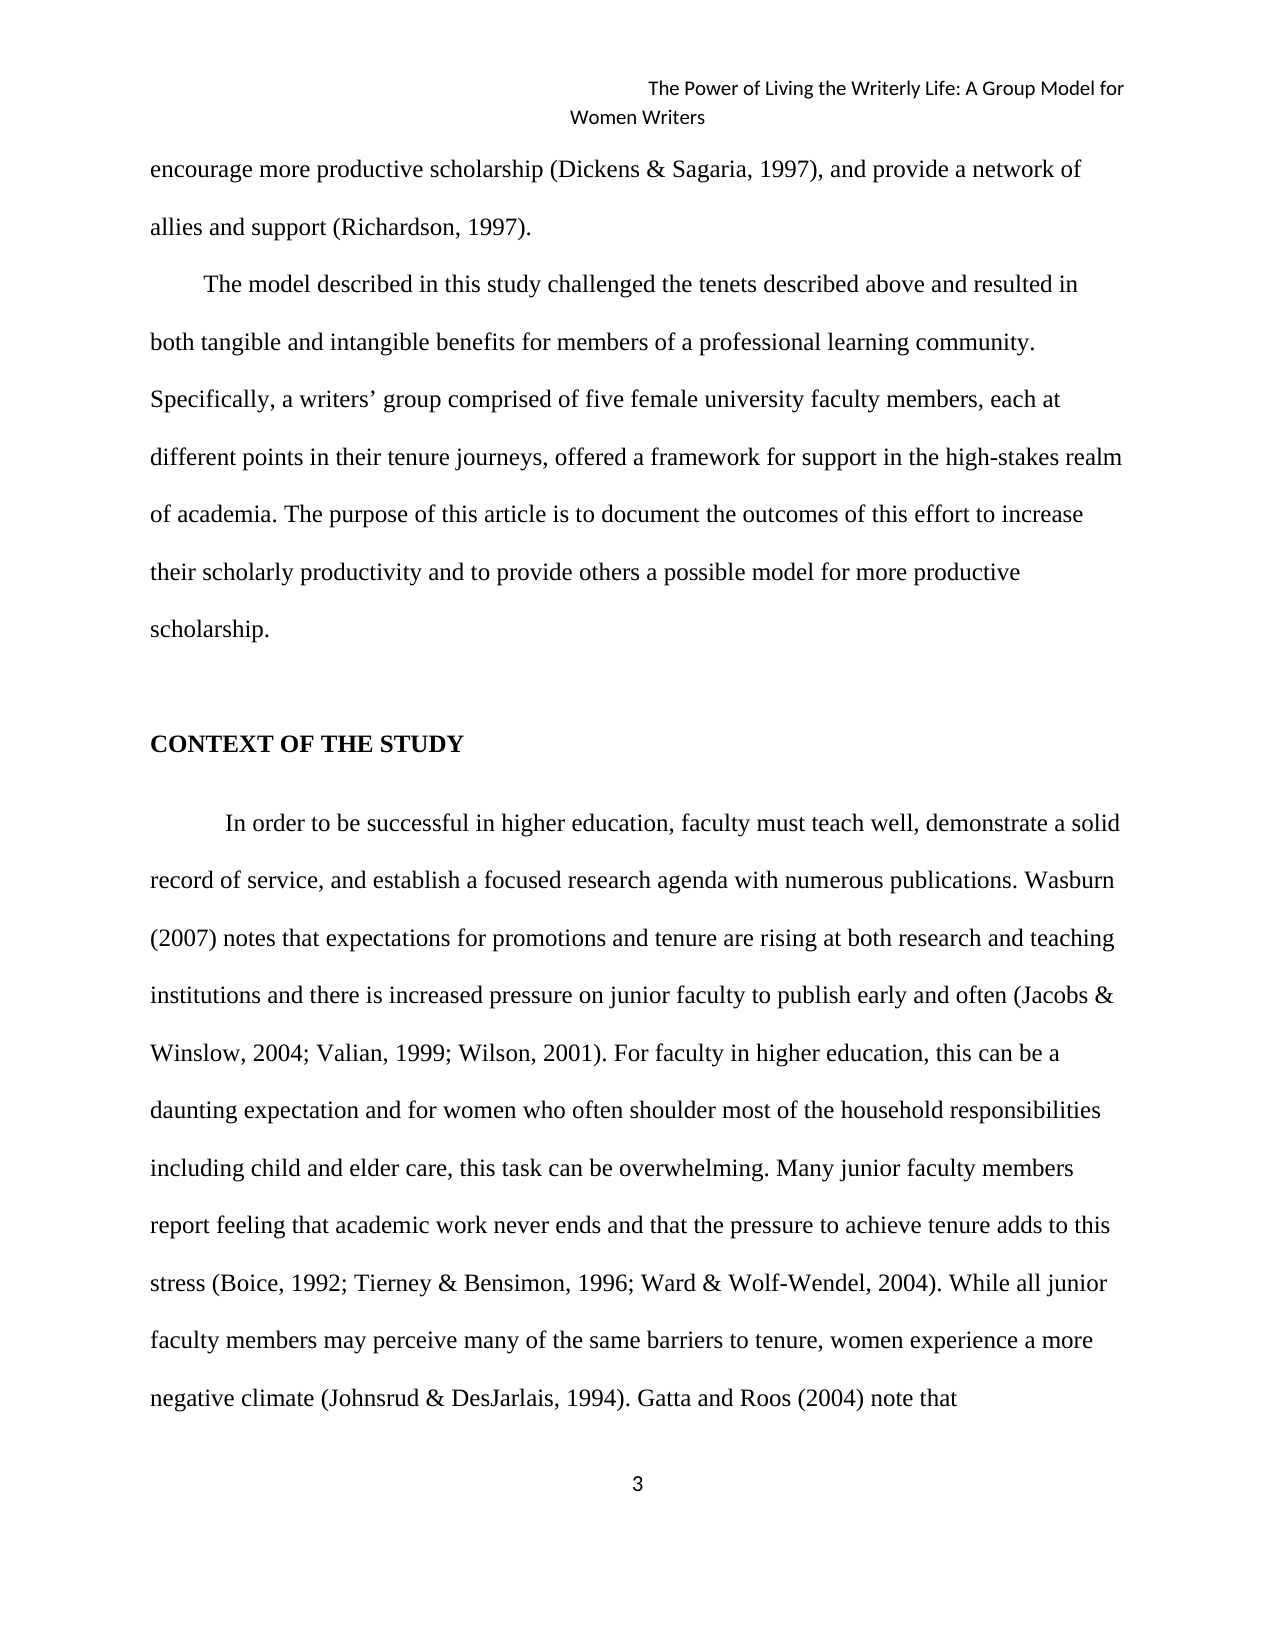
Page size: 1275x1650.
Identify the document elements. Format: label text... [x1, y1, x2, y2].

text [150, 154, 1125, 241]
text In order to be successful in higher education, faculty must teach well, demonstrate a solid record of service, and establish a focused research agenda with numerous publications. Wasburn (2007) notes that expectations for promotions and tenure are rising at both research and teaching institutions and there is increased pressure on junior faculty to publish early and often (Jacobs & Winslow, 2004; Valian, 1999; Wilson, 2001). For faculty in higher education, this can be a daunting expectation and for women who often shoulder most of the household responsibilities including child and elder care, this task can be overwhelming. Many junior faculty members report feeling that academic work never ends and that the pressure to achieve tenure adds to this stress (Boice, 1992; Tierney & Bensimon, 1996; Ward & Wolf-Wendel, 2004). While all junior faculty members may perceive many of the same barriers to tenure, women experience a more negative climate (Johnsrud & DesJarlais, 1994). Gatta and Roos (2004) note that [150, 808, 1125, 1411]
text Context of the Study [150, 729, 1125, 758]
text The model described in this study challenged the tenets described above and resulted in both tangible and intangible benefits for members of a professional learning community. Specifically, a writers’ group comprised of five female university faculty members, each at different points in their tenure journeys, offered a framework for support in the high-stakes realm of academia. The purpose of this article is to document the outcomes of this effort to increase their scholarly productivity and to provide others a possible model for more productive scholarship. [150, 269, 1125, 643]
